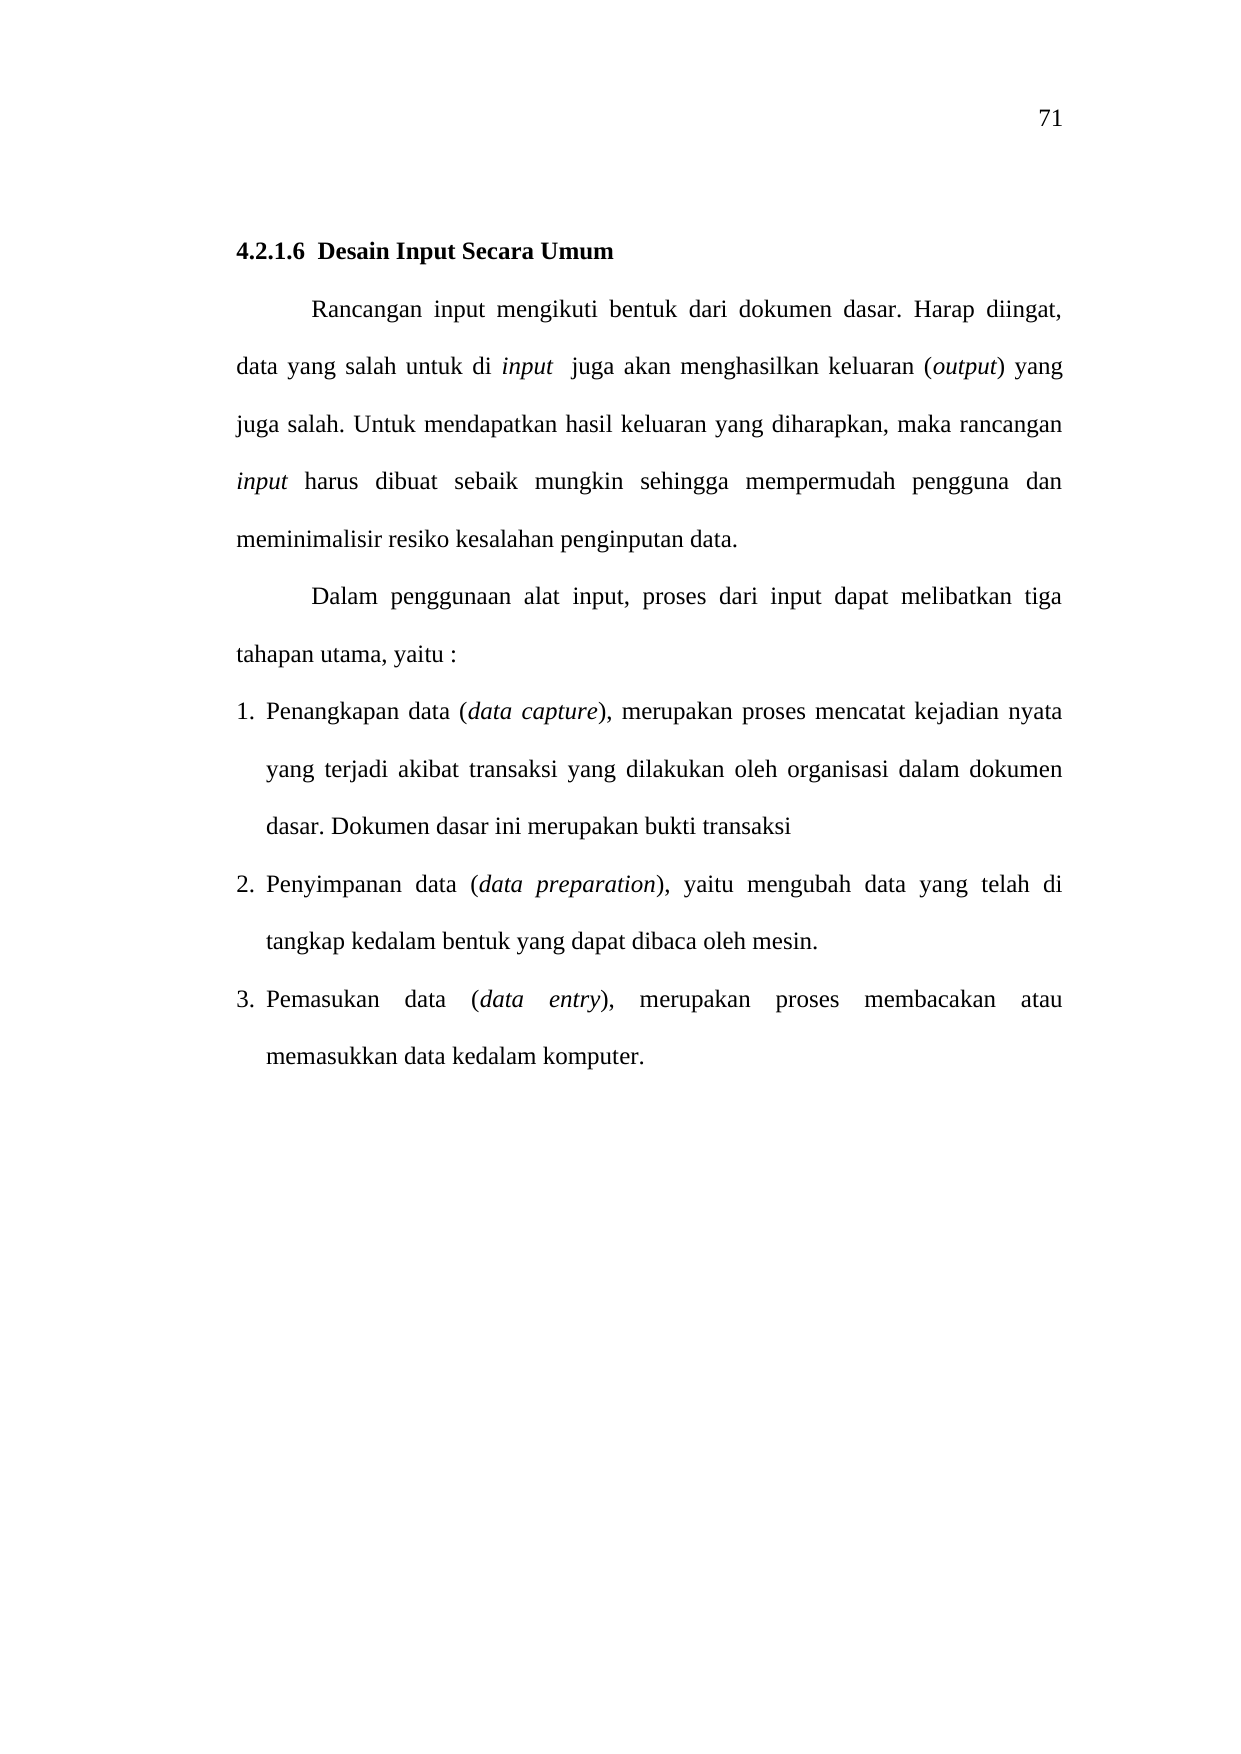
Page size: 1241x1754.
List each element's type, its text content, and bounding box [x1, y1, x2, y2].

text 4.2.1.6 Desain Input Secara Umum [236, 236, 1063, 265]
list Pemasukan data (data entry), merupakan proses membacakan atau memasukkan data kedalam komputer. [236, 984, 1063, 1070]
text Rancangan input mengikuti bentuk dari dokumen dasar. Harap diingat, data yang salah untuk di input juga akan menghasilkan keluaran (output) yang juga salah. Untuk mendapatkan hasil keluaran yang diharapkan, maka rancangan input harus dibuat sebaik mungkin sehingga mempermudah pengguna dan meminimalisir resiko kesalahan penginputan data. [236, 294, 1063, 552]
list Penyimpanan data (data preparation), yaitu mengubah data yang telah di tangkap kedalam bentuk yang dapat dibaca oleh mesin. [236, 869, 1063, 955]
list Penangkapan data (data capture), merupakan proses mencatat kejadian nyata yang terjadi akibat transaksi yang dilakukan oleh organisasi dalam dokumen dasar. Dokumen dasar ini merupakan bukti transaksi [236, 696, 1063, 840]
text Dalam penggunaan alat input, proses dari input dapat melibatkan tiga tahapan utama, yaitu : [236, 581, 1063, 667]
